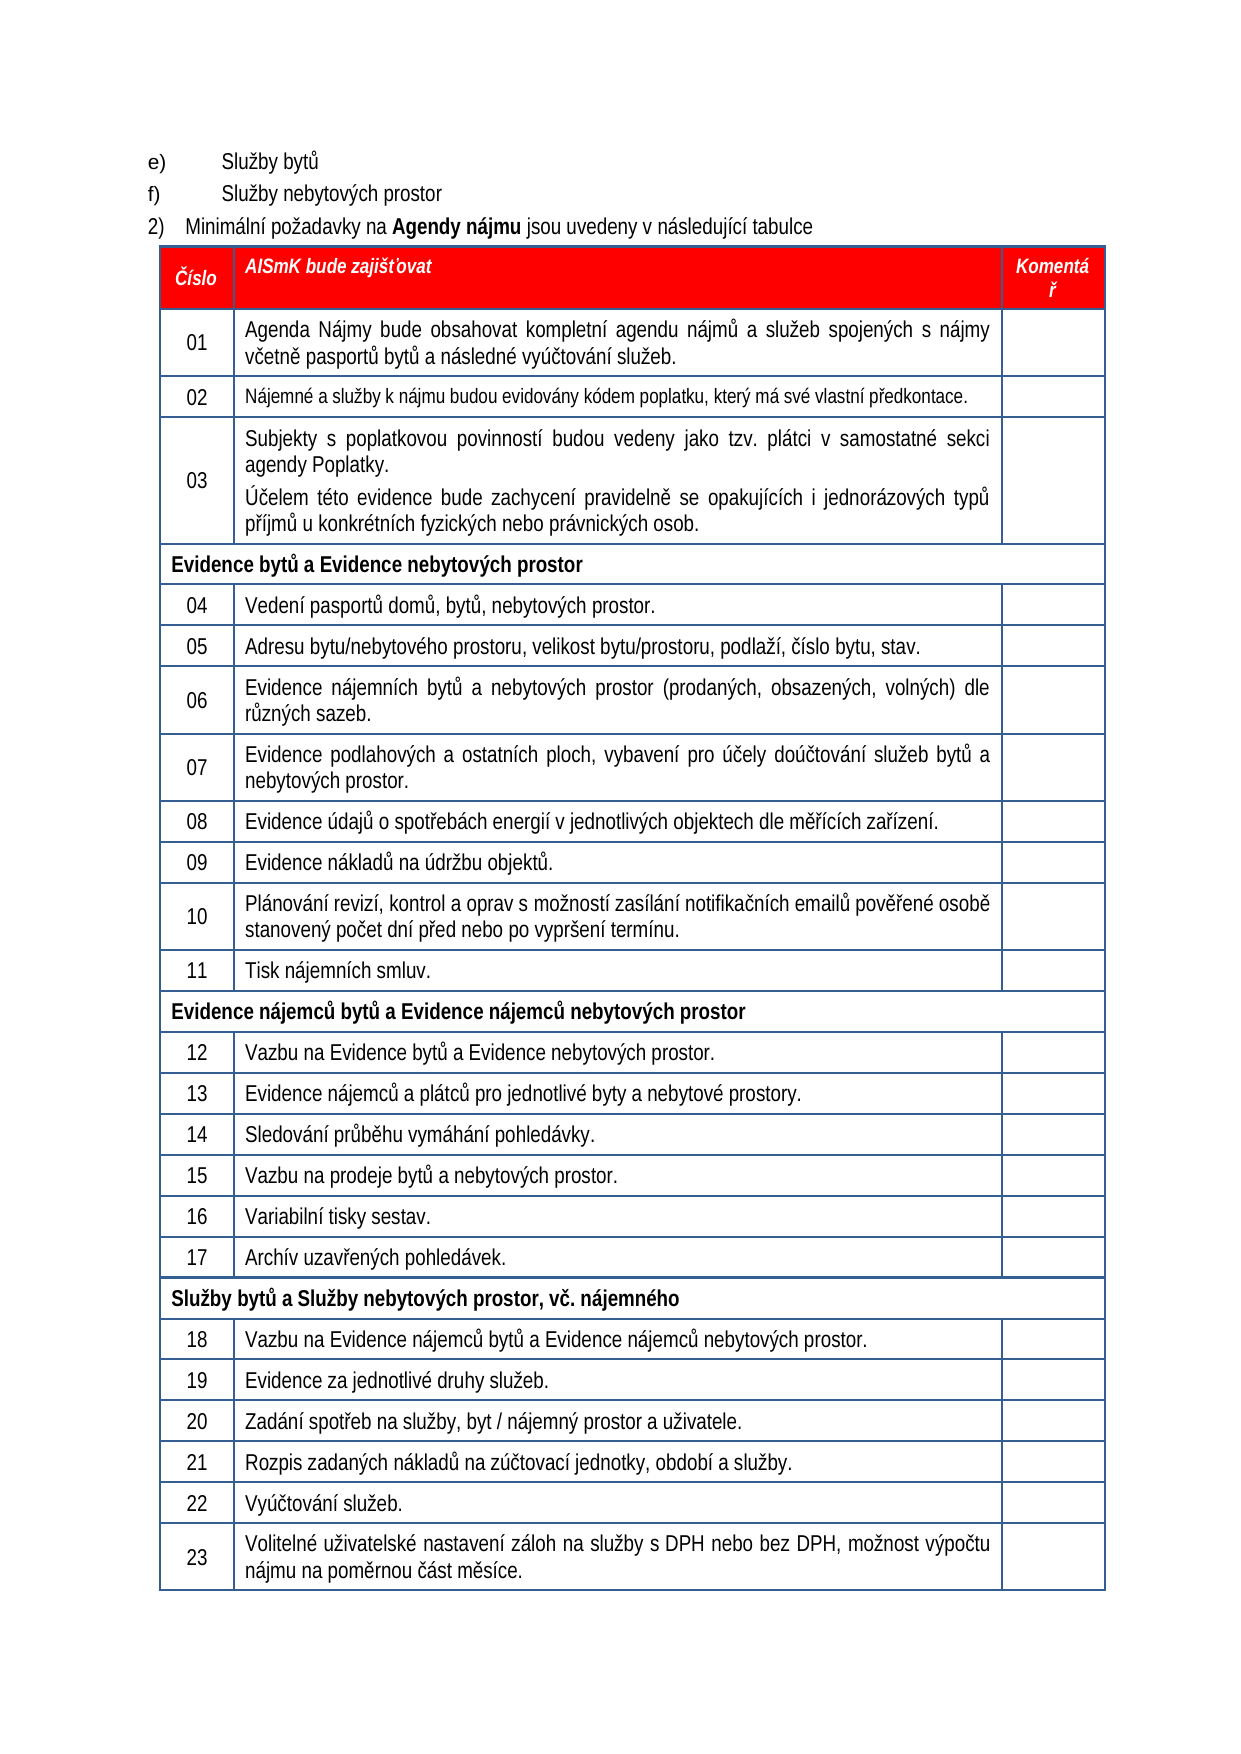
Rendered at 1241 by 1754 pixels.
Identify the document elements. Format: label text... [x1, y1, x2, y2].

table_cell 16 [161, 1197, 233, 1236]
table_cell 21 [161, 1442, 233, 1481]
table_cell Volitelné uživatelské nastavení záloh na služby s DPH nebo bez DPH, možnost výpočtu nájmu na poměrnou část měsíce. [235, 1524, 1001, 1589]
table_cell 15 [161, 1156, 233, 1194]
table_cell Adresu bytu/nebytového prostoru, velikost bytu/prostoru, podlaží, číslo bytu, stav. [235, 626, 1001, 665]
table_cell Evidence nájemců bytů a Evidence nájemců nebytových prostor [161, 992, 1104, 1031]
table_cell 12 [161, 1033, 233, 1072]
table_cell Evidence bytů a Evidence nebytových prostor [161, 545, 1104, 583]
table_cell Vazbu na Evidence bytů a Evidence nebytových prostor. [235, 1033, 1001, 1072]
table_cell 23 [161, 1524, 233, 1589]
table_cell [1003, 1074, 1104, 1113]
table_cell [1003, 1401, 1104, 1440]
table_cell [1003, 1360, 1104, 1399]
table_cell 17 [161, 1238, 233, 1276]
table_cell Vedení pasportů domů, bytů, nebytových prostor. [235, 585, 1001, 624]
table_cell [1003, 1115, 1104, 1154]
table_cell Plánování revizí, kontrol a oprav s možností zasílání notifikačních emailů pověřené osobě stanovený počet dní před nebo po vypršení termínu. [235, 884, 1001, 949]
table_cell [1003, 1524, 1104, 1589]
table_cell Archív uzavřených pohledávek. [235, 1238, 1001, 1276]
table_cell [1003, 884, 1104, 949]
table_cell 14 [161, 1115, 233, 1154]
table_cell [1003, 1033, 1104, 1072]
table_cell [1003, 951, 1104, 990]
table_cell Evidence údajů o spotřebách energií v jednotlivých objektech dle měřících zařízení. [235, 802, 1001, 841]
table_cell 20 [161, 1401, 233, 1440]
table_cell 19 [161, 1360, 233, 1399]
table_cell Vyúčtování služeb. [235, 1483, 1001, 1522]
table_cell Variabilní tisky sestav. [235, 1197, 1001, 1236]
table_cell Tisk nájemních smluv. [235, 951, 1001, 990]
table_cell 02 [161, 377, 233, 416]
table_cell Sledování průběhu vymáhání pohledávky. [235, 1115, 1001, 1154]
table_cell 11 [161, 951, 233, 990]
table_cell [1003, 310, 1104, 375]
table_cell Subjekty s poplatkovou povinností budou vedeny jako tzv. plátci v samostatné sekci agendy Poplatky. Účelem této evidence bude zachycení pravidelně se opakujících i jednorázových typů příjmů u konkrétních fyzických nebo právnických osob. [235, 418, 1001, 542]
list Služby nebytových prostor [148, 180, 1093, 207]
table_cell [1003, 1156, 1104, 1194]
table_cell [1003, 1197, 1104, 1236]
table_cell [1003, 667, 1104, 732]
table_cell Evidence za jednotlivé druhy služeb. [235, 1360, 1001, 1399]
table_cell Agenda Nájmy bude obsahovat kompletní agendu nájmů a služeb spojených s nájmy včetně pasportů bytů a následné vyúčtování služeb. [235, 310, 1001, 375]
table_cell [1003, 377, 1104, 416]
table_cell [1003, 843, 1104, 882]
table_cell 08 [161, 802, 233, 841]
list Minimální požadavky na Agendy nájmu jsou uvedeny v následující tabulce [148, 213, 1093, 239]
table_cell 06 [161, 667, 233, 732]
table_cell Rozpis zadaných nákladů na zúčtovací jednotky, období a služby. [235, 1442, 1001, 1481]
table_cell Evidence nájemců a plátců pro jednotlivé byty a nebytové prostory. [235, 1074, 1001, 1113]
table_cell 10 [161, 884, 233, 949]
table_cell Vazbu na prodeje bytů a nebytových prostor. [235, 1156, 1001, 1194]
table_cell 04 [161, 585, 233, 624]
list Služby bytů [148, 148, 1093, 174]
table_cell 07 [161, 735, 233, 800]
table_cell Evidence podlahových a ostatních ploch, vybavení pro účely doúčtování služeb bytů a nebytových prostor. [235, 735, 1001, 800]
table_cell [1003, 1238, 1104, 1276]
table_cell Evidence nákladů na údržbu objektů. [235, 843, 1001, 882]
table_cell 22 [161, 1483, 233, 1522]
table_cell 18 [161, 1320, 233, 1358]
table_cell [1003, 1320, 1104, 1358]
table_header AISmK bude zajišťovat [235, 248, 1001, 308]
table_cell 05 [161, 626, 233, 665]
table_cell Služby bytů a Služby nebytových prostor, vč. nájemného [161, 1279, 1104, 1317]
table_header Komentář [1003, 248, 1104, 308]
table_cell [1003, 626, 1104, 665]
table_cell 03 [161, 418, 233, 542]
table_cell [1003, 802, 1104, 841]
table_cell [1003, 735, 1104, 800]
table_cell Vazbu na Evidence nájemců bytů a Evidence nájemců nebytových prostor. [235, 1320, 1001, 1358]
table_header Číslo [161, 248, 233, 308]
table_cell Zadání spotřeb na služby, byt / nájemný prostor a uživatele. [235, 1401, 1001, 1440]
table_cell 13 [161, 1074, 233, 1113]
table_cell [1003, 585, 1104, 624]
table_cell Evidence nájemních bytů a nebytových prostor (prodaných, obsazených, volných) dle různých sazeb. [235, 667, 1001, 732]
table_cell [1003, 1442, 1104, 1481]
table_cell [1003, 1483, 1104, 1522]
table_cell [1003, 418, 1104, 542]
table_cell 01 [161, 310, 233, 375]
table_cell 09 [161, 843, 233, 882]
table_cell Nájemné a služby k nájmu budou evidovány kódem poplatku, který má své vlastní předkontace. [235, 377, 1001, 416]
